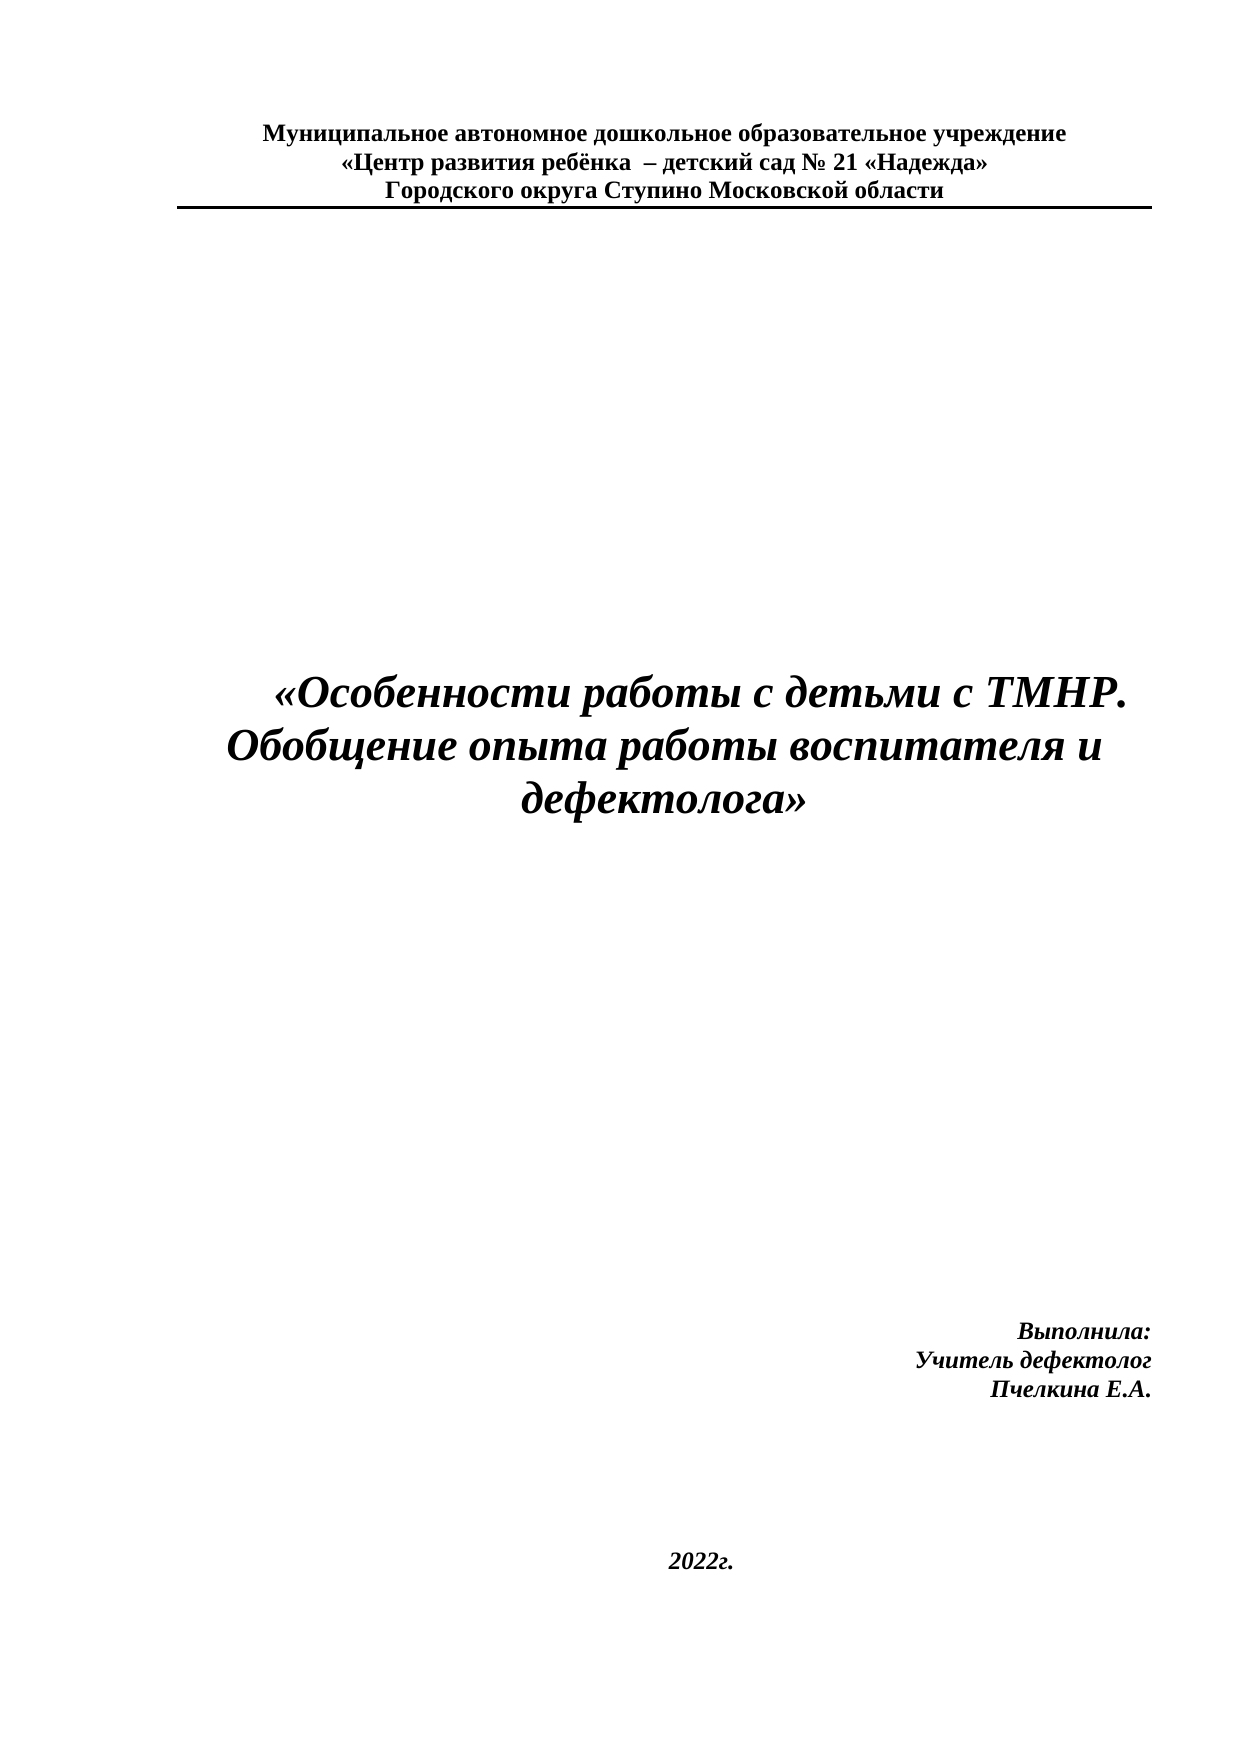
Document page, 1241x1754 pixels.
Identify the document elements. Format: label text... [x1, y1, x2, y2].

text Учитель дефектолог [177, 1345, 1152, 1374]
text Городского округа Ступино Московской области [177, 176, 1152, 206]
text Пчелкина Е.А. [177, 1374, 1152, 1403]
text «Особенности работы с детьми с ТМНР. Обобщение опыта работы воспитателя и дефектолога» [177, 665, 1152, 823]
text Выполнила: [177, 1316, 1152, 1345]
text 2022г. [177, 1546, 1152, 1575]
text «Центр развития ребёнка – детский сад № 21 «Надежда» [177, 147, 1152, 176]
text Муниципальное автономное дошкольное образовательное учреждение [177, 118, 1152, 147]
